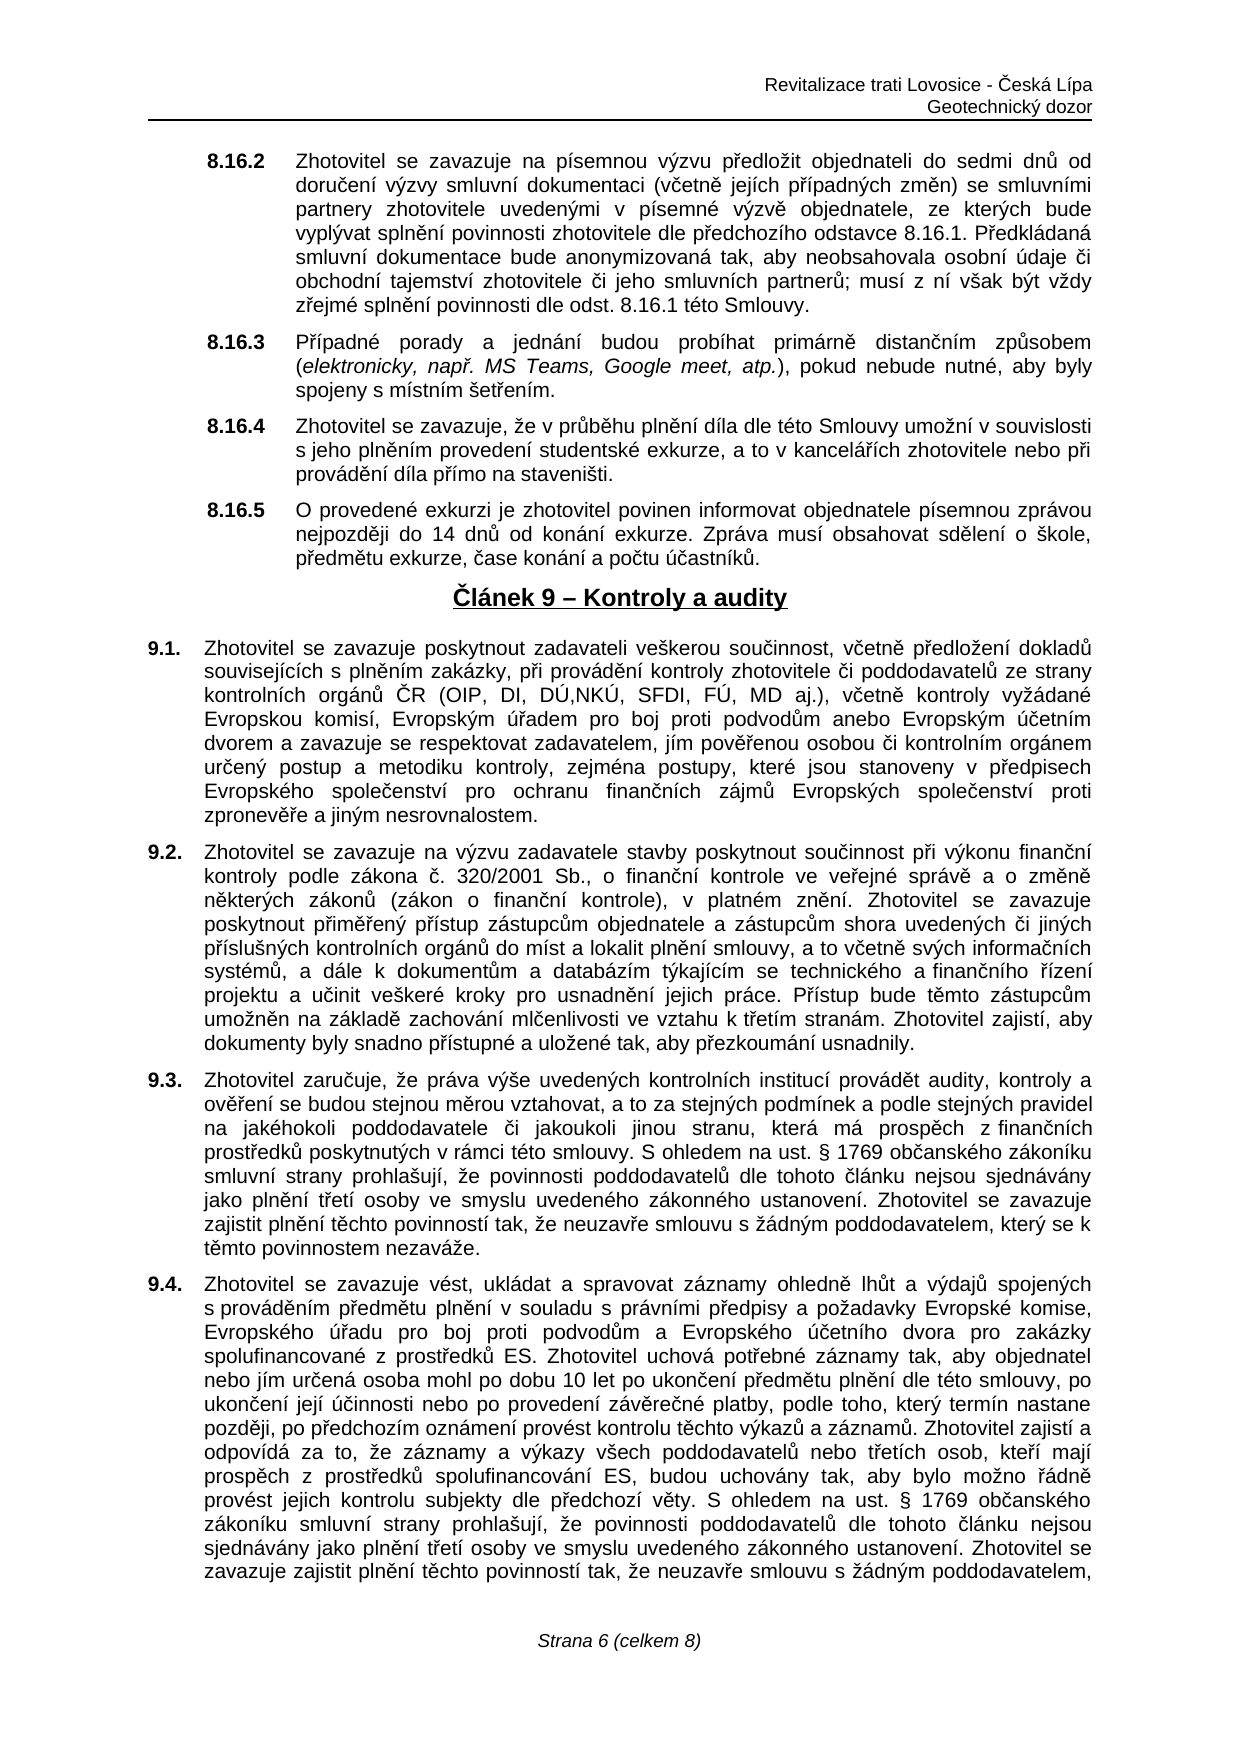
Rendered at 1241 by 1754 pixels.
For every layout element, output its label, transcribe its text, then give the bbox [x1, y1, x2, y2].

subtitle Článek 9 – Kontroly a audity [148, 583, 1092, 611]
text 9.3. Zhotovitel zaručuje, že práva výše uvedených kontrolních institucí provádět audity, kontroly a ověření se budou stejnou měrou vztahovat, a to za stejných podmínek a podle stejných pravidel na jakéhokoli poddodavatele či jakoukoli jinou stranu, která má prospěch z finančních prostředků poskytnutých v rámci této smlouvy. S ohledem na ust. § 1769 občanského zákoníku smluvní strany prohlašují, že povinnosti poddodavatelů dle tohoto článku nejsou sjednávány jako plnění třetí osoby ve smyslu uvedeného zákonného ustanovení. Zhotovitel se zavazuje zajistit plnění těchto povinností tak, že neuzavře smlouvu s žádným poddodavatelem, který se k těmto povinnostem nezaváže. [148, 1068, 1093, 1259]
text 9.1. Zhotovitel se zavazuje poskytnout zadavateli veškerou součinnost, včetně předložení dokladů souvisejících s plněním zakázky, při provádění kontroly zhotovitele či poddodavatelů ze strany kontrolních orgánů ČR (OIP, DI, DÚ,NKÚ, SFDI, FÚ, MD aj.), včetně kontroly vyžádané Evropskou komisí, Evropským úřadem pro boj proti podvodům anebo Evropským účetním dvorem a zavazuje se respektovat zadavatelem, jím pověřenou osobou či kontrolním orgánem určený postup a metodiku kontroly, zejména postupy, které jsou stanoveny v předpisech Evropského společenství pro ochranu finančních zájmů Evropských společenství proti zpronevěře a jiným nesrovnalostem. [148, 635, 1093, 827]
text 8.16.5 O provedené exkurzi je zhotovitel povinen informovat objednatele písemnou zprávou nejpozději do 14 dnů od konání exkurze. Zpráva musí obsahovat sdělení o škole, předmětu exkurze, čase konání a počtu účastníků. [207, 498, 1092, 570]
text 9.2. Zhotovitel se zavazuje na výzvu zadavatele stavby poskytnout součinnost při výkonu finanční kontroly podle zákona č. 320/2001 Sb., o finanční kontrole ve veřejné správě a o změně některých zákonů (zákon o finanční kontrole), v platném znění. Zhotovitel se zavazuje poskytnout přiměřený přístup zástupcům objednatele a zástupcům shora uvedených či jiných příslušných kontrolních orgánů do míst a lokalit plnění smlouvy, a to včetně svých informačních systémů, a dále k dokumentům a databázím týkajícím se technického a finančního řízení projektu a učinit veškeré kroky pro usnadnění jejich práce. Přístup bude těmto zástupcům umožněn na základě zachování mlčenlivosti ve vztahu k třetím stranám. Zhotovitel zajistí, aby dokumenty byly snadno přístupné a uložené tak, aby přezkoumání usnadnily. [148, 839, 1093, 1055]
list 8.16.4 Zhotovitel se zavazuje, že v průběhu plnění díla dle této Smlouvy umožní v souvislosti s jeho plněním provedení studentské exkurze, a to v kancelářích zhotovitele nebo při provádění díla přímo na staveništi. [207, 414, 1092, 486]
list 8.16.2 Zhotovitel se zavazuje na písemnou výzvu předložit objednateli do sedmi dnů od doručení výzvy smluvní dokumentaci (včetně jejích případných změn) se smluvními partnery zhotovitele uvedenými v písemné výzvě objednatele, ze kterých bude vyplývat splnění povinnosti zhotovitele dle předchozího odstavce 8.16.1. Předkládaná smluvní dokumentace bude anonymizovaná tak, aby neobsahovala osobní údaje či obchodní tajemství zhotovitele či jeho smluvních partnerů; musí z ní však být vždy zřejmé splnění povinnosti dle odst. 8.16.1 této Smlouvy. [207, 149, 1092, 317]
list 8.16.3 Případné porady a jednání budou probíhat primárně distančním způsobem (elektronicky, např. MS Teams, Google meet, atp.), pokud nebude nutné, aby byly spojeny s místním šetřením. [207, 329, 1092, 401]
